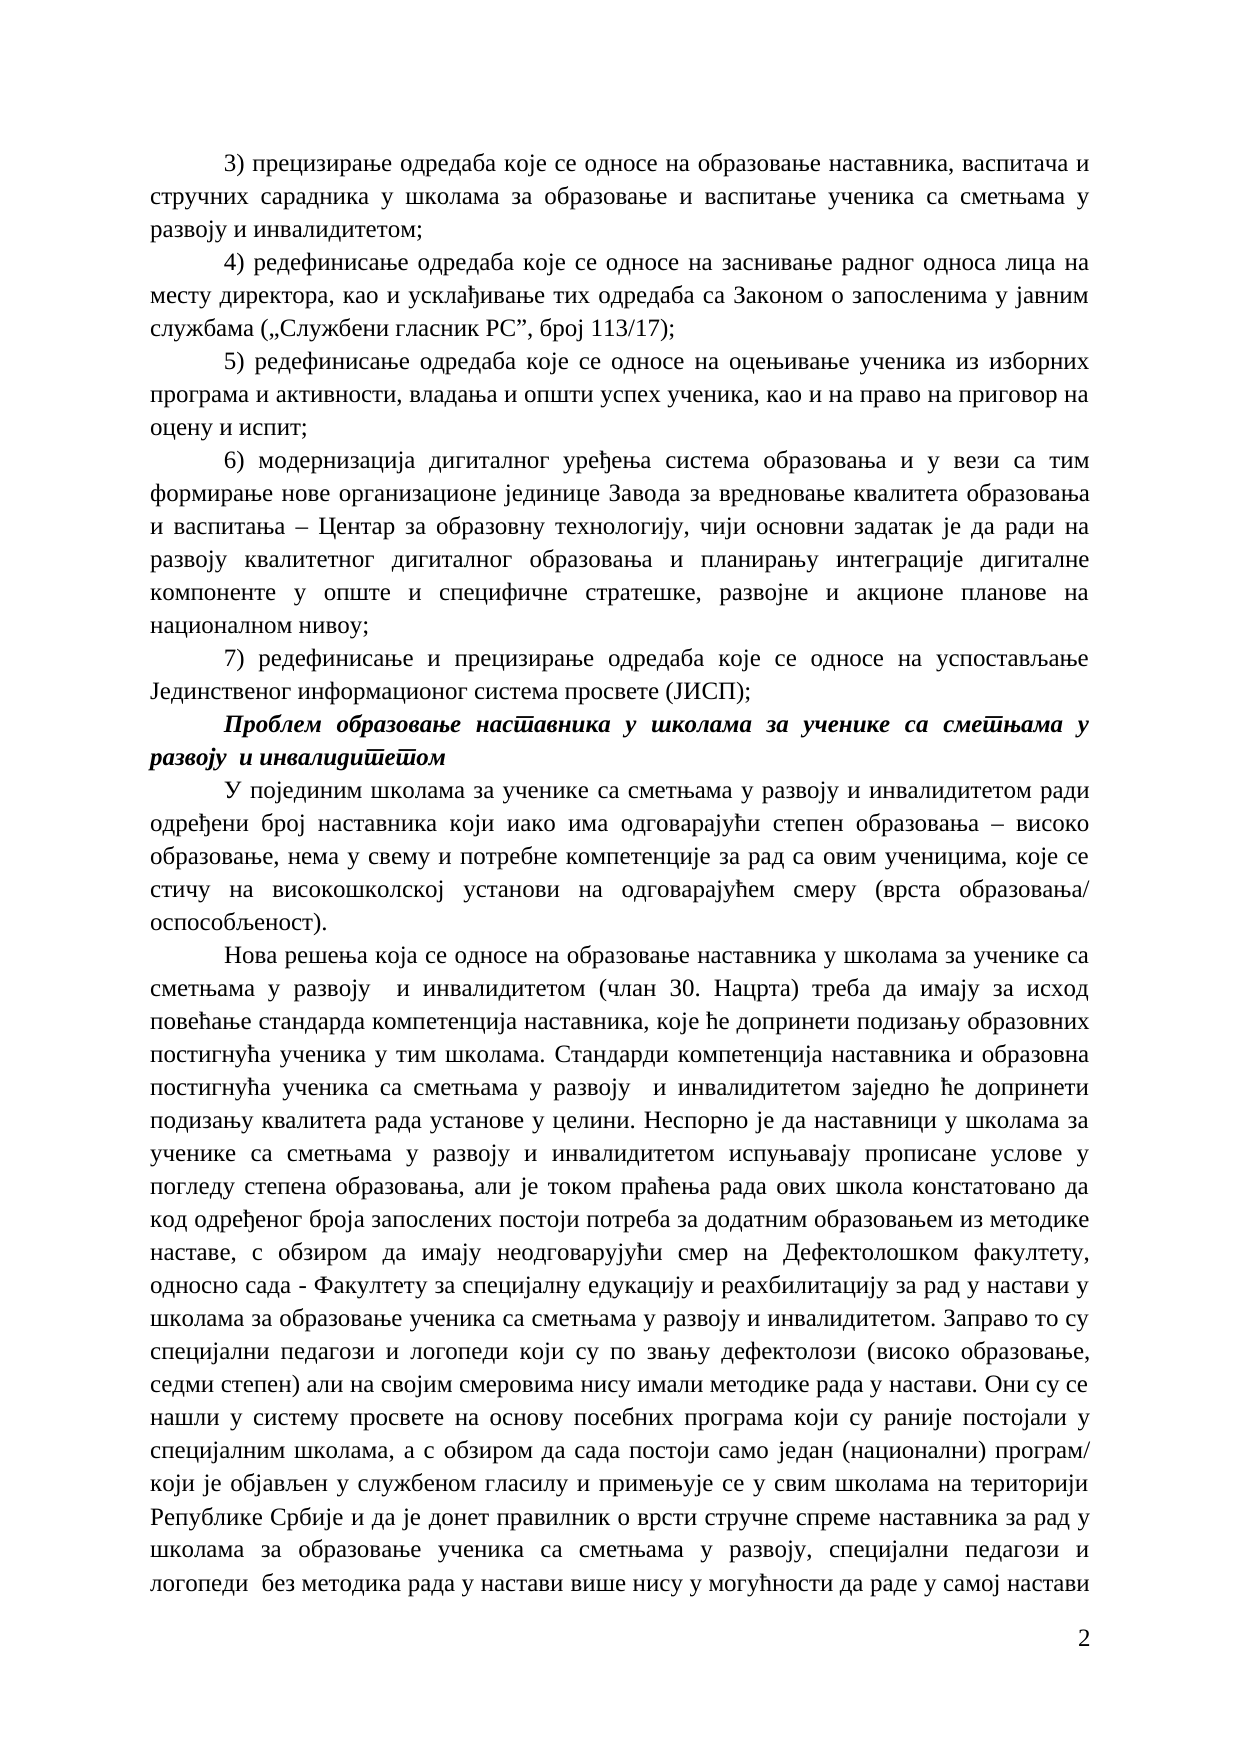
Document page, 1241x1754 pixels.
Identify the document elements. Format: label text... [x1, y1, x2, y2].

text 3) прецизирање одредаба које се односе на образовање наставника, васпитача и стручних сарадника у школама за образовање и васпитање ученика са сметњама у развоју и инвалидитетом; [150, 148, 1090, 242]
text 4) редефинисање одредаба које се односе на заснивање радног односа лица на месту директора, као и усклађивање тих одредаба са Законом о запосленима у јавним службама („Службени гласник РС”, број 113/17); [150, 247, 1090, 342]
text 7) редефинисање и прецизирање одредаба које се односе на успостављање Јединственог информационог система просвете (ЈИСП); [150, 643, 1090, 705]
text 6) модернизација дигиталног уређења система образовања и у вези са тим формирање нове организационе јединице Завода за вредновање квалитета образовања и васпитања – Центар за образовну технологију, чији основни задатак је да ради на развоју квалитетног дигиталног образовања и планирању интеграције дигиталне компоненте у опште и специфичне стратешке, развојне и акционе планове на националном нивоу; [150, 445, 1090, 639]
text У појединим школама за ученике са сметњама у развоју и инвалидитетом ради одређени број наставника који иако има одговарајући степен образовања – високо образовање, нема у свему и потребне компетенције за рад са овим ученицима, које се стичу на високошколској установи на одговарајућем смеру (врста образовања/ оспособљеност). [150, 775, 1090, 936]
text Проблем образовање наставника у школама за ученике са сметњама у развоју и инвалидитетом [150, 709, 1090, 771]
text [150, 940, 1090, 1596]
text 5) редефинисање одредаба које се односе на оцењивање ученика из изборних програма и активности, владања и општи успех ученика, као и на право на приговор на оцену и испит; [150, 346, 1090, 441]
